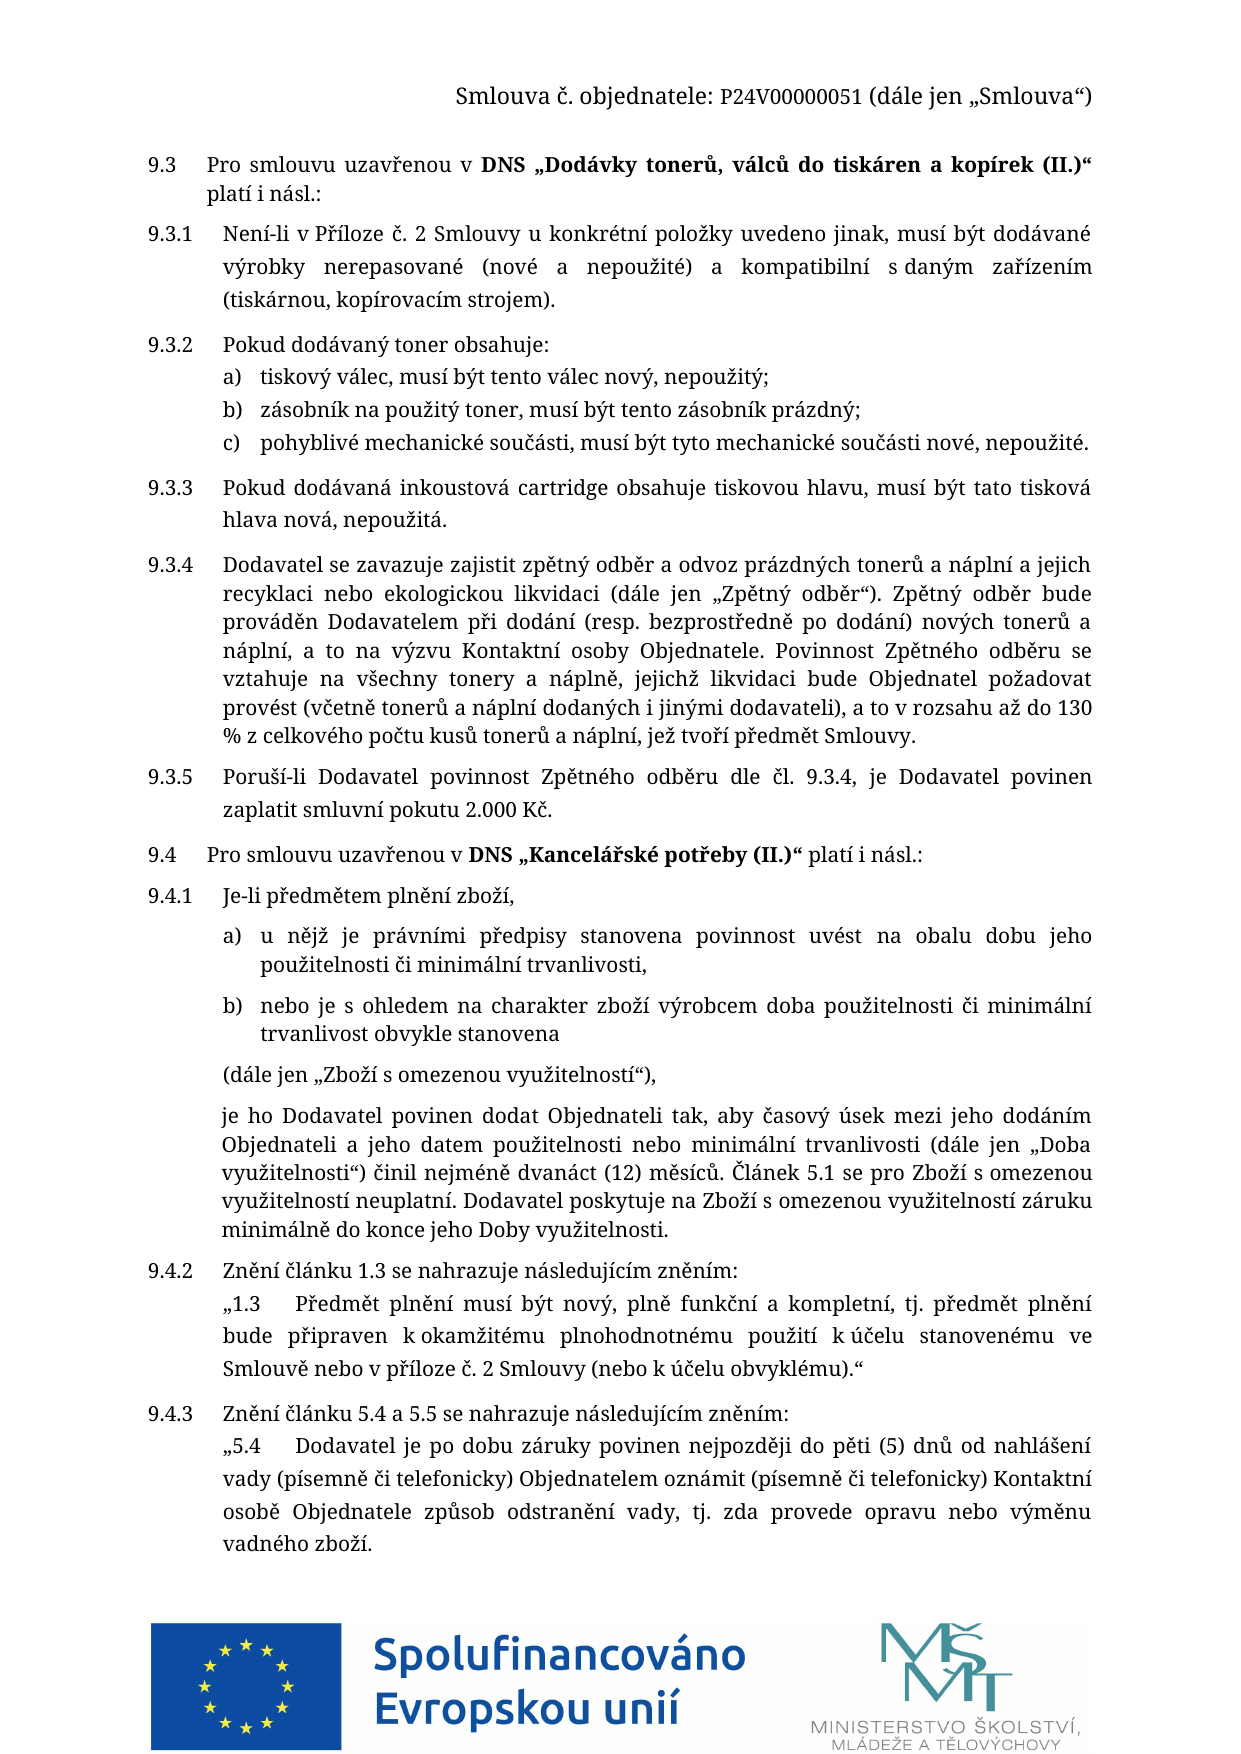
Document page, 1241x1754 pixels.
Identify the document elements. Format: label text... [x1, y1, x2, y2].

picture [147, 1619, 1093, 1754]
list nebo je s ohledem na charakter zboží výrobcem doba použitelnosti či minimální trvanlivost obvykle stanovena [223, 991, 1093, 1048]
list Pokud dodávaný toner obsahuje: [148, 330, 1093, 358]
list zásobník na použitý toner, musí být tento zásobník prázdný; [223, 395, 1093, 423]
list Poruší-li Dodavatel povinnost Zpětného odběru dle čl. 9.3.4, je Dodavatel povinen zaplatit smluvní pokutu 2.000 Kč. [148, 762, 1093, 823]
list Pokud dodávaná inkoustová cartridge obsahuje tiskovou hlavu, musí být tato tisková hlava nová, nepoužitá. [148, 473, 1093, 534]
list Pro smlouvu uzavřenou v DNS „Dodávky tonerů, válců do tiskáren a kopírek (II.)“ platí i násl.: [148, 150, 1093, 207]
list tiskový válec, musí být tento válec nový, nepoužitý; [223, 362, 1093, 391]
list Není-li v Příloze č. 2 Smlouvy u konkrétní položky uvedeno jinak, musí být dodávané výrobky nerepasované (nové a nepoužité) a kompatibilní s daným zařízením (tiskárnou, kopírovacím strojem). [148, 219, 1093, 313]
list u nějž je právními předpisy stanovena povinnost uvést na obalu dobu jeho použitelnosti či minimální trvanlivosti, [223, 922, 1093, 978]
list „1.3 Předmět plnění musí být nový, plně funkční a kompletní, tj. předmět plnění bude připraven k okamžitému plnohodnotnému použití k účelu stanovenému ve Smlouvě nebo v příloze č. 2 Smlouvy (nebo k účelu obvyklému).“ [223, 1289, 1093, 1382]
list Je-li předmětem plnění zboží, [148, 881, 1093, 909]
text (dále jen „Zboží s omezenou využitelností“), [223, 1060, 1093, 1089]
list pohyblivé mechanické součásti, musí být tyto mechanické součásti nové, nepoužité. [223, 428, 1093, 456]
list Dodavatel se zavazuje zajistit zpětný odběr a odvoz prázdných tonerů a náplní a jejich recyklaci nebo ekologickou likvidaci (dále jen „Zpětný odběr“). Zpětný odběr bude prováděn Dodavatelem při dodání (resp. bezprostředně po dodání) nových tonerů a náplní, a to na výzvu Kontaktní osoby Objednatele. Povinnost Zpětného odběru se vztahuje na všechny tonery a náplně, jejichž likvidaci bude Objednatel požadovat provést (včetně tonerů a náplní dodaných i jinými dodavateli), a to v rozsahu až do 130 % z celkového počtu kusů tonerů a náplní, jež tvoří předmět Smlouvy. [148, 551, 1093, 749]
text je ho Dodavatel povinen dodat Objednateli tak, aby časový úsek mezi jeho dodáním Objednateli a jeho datem použitelnosti nebo minimální trvanlivosti (dále jen „Doba využitelnosti“) činil nejméně dvanáct (12) měsíců. Článek 5.1 se pro Zboží s omezenou využitelností neuplatní. Dodavatel poskytuje na Zboží s omezenou využitelností záruku minimálně do konce jeho Doby využitelnosti. [221, 1101, 1093, 1243]
list Pro smlouvu uzavřenou v DNS „Kancelářské potřeby (II.)“ platí i násl.: [148, 840, 1093, 868]
list Znění článku 5.4 a 5.5 se nahrazuje následujícím zněním: [148, 1399, 1093, 1427]
list Znění článku 1.3 se nahrazuje následujícím zněním: [148, 1256, 1093, 1284]
list „5.4 Dodavatel je po dobu záruky povinen nejpozději do pěti (5) dnů od nahlášení vady (písemně či telefonicky) Objednatelem oznámit (písemně či telefonicky) Kontaktní osobě Objednatele způsob odstranění vady, tj. zda provede opravu nebo výměnu vadného zboží. [223, 1432, 1093, 1558]
